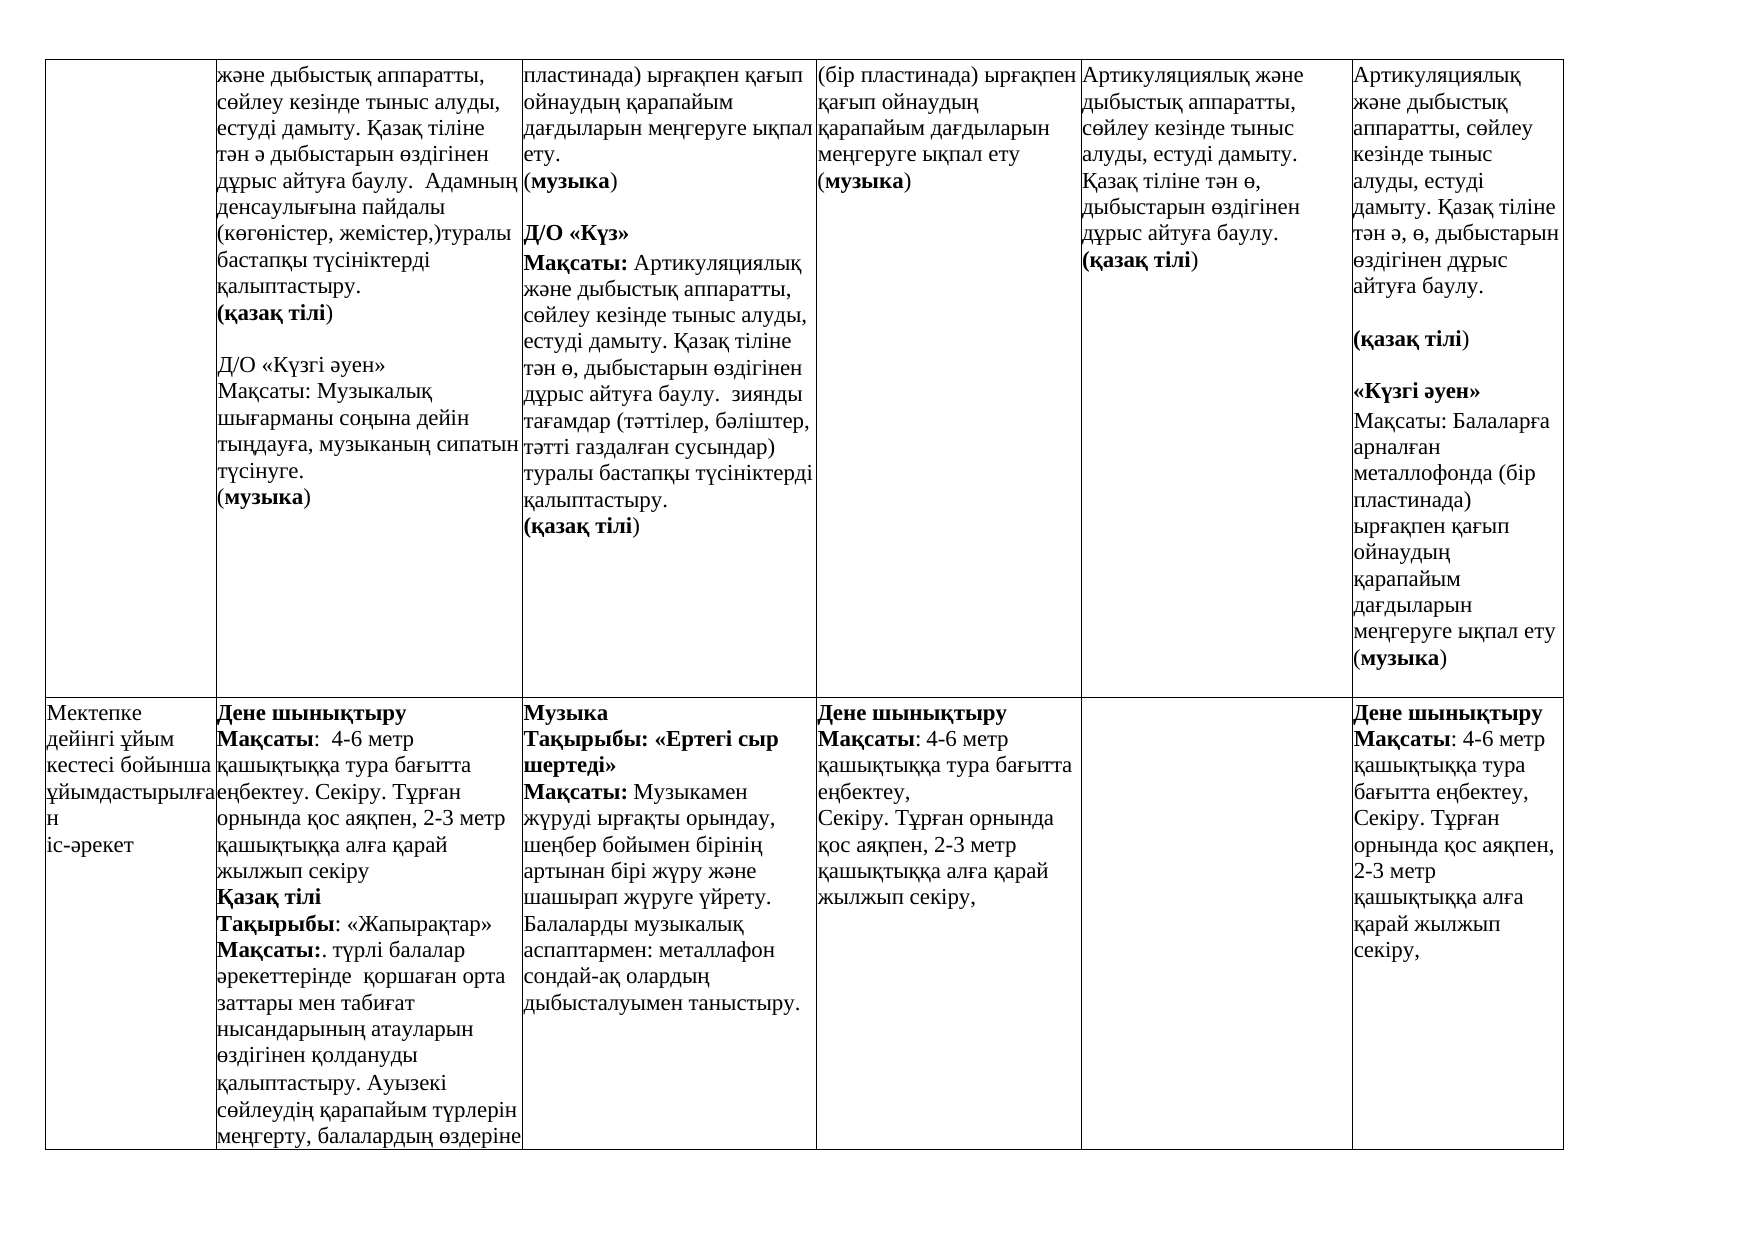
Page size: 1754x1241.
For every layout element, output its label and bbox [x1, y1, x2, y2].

table_cell [1353, 698, 1563, 1148]
table_cell [1353, 60, 1563, 697]
table_cell [46, 698, 216, 1148]
table_cell [523, 60, 816, 697]
table_cell [817, 698, 1081, 1148]
table_cell [46, 60, 216, 697]
table_cell [217, 698, 522, 1148]
table_cell [817, 60, 1081, 697]
table_cell [523, 698, 816, 1148]
table_cell [1082, 698, 1352, 1148]
table_cell [1082, 60, 1352, 697]
table_cell [217, 60, 522, 697]
